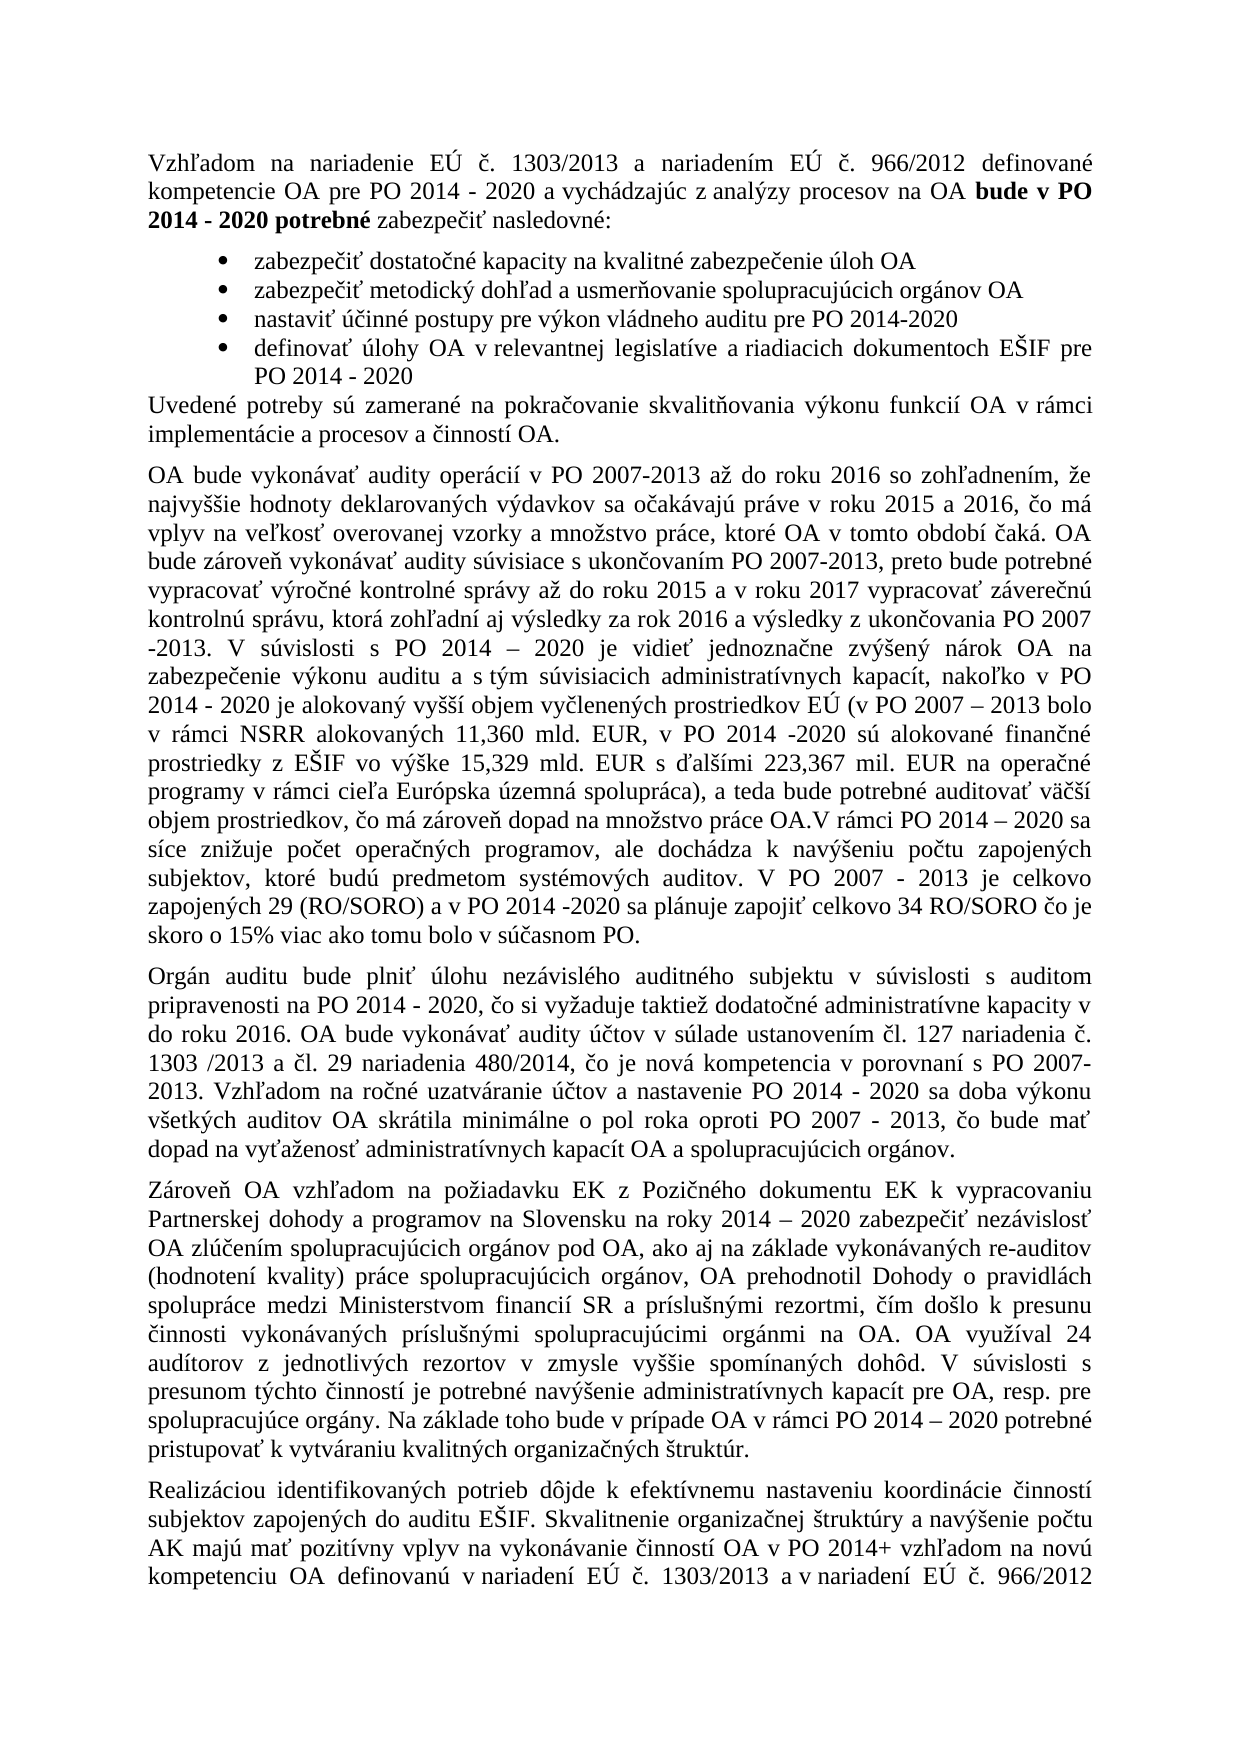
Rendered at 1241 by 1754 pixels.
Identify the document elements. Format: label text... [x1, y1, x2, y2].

text Vzhľadom na nariadenie EÚ č. 1303/2013 a nariadením EÚ č. 966/2012 definované kompetencie OA pre PO 2014 - 2020 a vychádzajúc z analýzy procesov na OA bude v PO 2014 - 2020 potrebné zabezpečiť nasledovné: [148, 148, 1093, 234]
text Uvedené potreby sú zamerané na pokračovanie skvalitňovania výkonu funkcií OA v rámci implementácie a procesov a činností OA. [148, 390, 1093, 448]
list nastaviť účinné postupy pre výkon vládneho auditu pre PO 2014-2020 [218, 304, 1093, 333]
list definovať úlohy OA v relevantnej legislatíve a riadiacich dokumentoch EŠIF pre PO 2014 - 2020 [218, 333, 1093, 390]
text Zároveň OA vzhľadom na požiadavku EK z Pozičného dokumentu EK k vypracovaniu Partnerskej dohody a programov na Slovensku na roky 2014 – 2020 zabezpečiť nezávislosť OA zlúčením spolupracujúcich orgánov pod OA, ako aj na základe vykonávaných re-auditov (hodnotení kvality) práce spolupracujúcich orgánov, OA prehodnotil Dohody o pravidlách spolupráce medzi Ministerstvom financií SR a príslušnými rezortmi, čím došlo k presunu činnosti vykonávaných príslušnými spolupracujúcimi orgánmi na OA. OA využíval 24 audítorov z jednotlivých rezortov v zmysle vyššie spomínaných dohôd. V súvislosti s presunom týchto činností je potrebné navýšenie administratívnych kapacít pre OA, resp. pre spolupracujúce orgány. Na základe toho bude v prípade OA v rámci PO 2014 – 2020 potrebné pristupovať k vytváraniu kvalitných organizačných štruktúr. [148, 1175, 1093, 1463]
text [148, 1475, 1093, 1590]
list zabezpečiť metodický dohľad a usmerňovanie spolupracujúcich orgánov OA [218, 275, 1093, 304]
list zabezpečiť dostatočné kapacity na kvalitné zabezpečenie úloh OA [218, 246, 1093, 275]
text OA bude vykonávať audity operácií v PO 2007-2013 až do roku 2016 so zohľadnením, že najvyššie hodnoty deklarovaných výdavkov sa očakávajú práve v roku 2015 a 2016, čo má vplyv na veľkosť overovanej vzorky a množstvo práce, ktoré OA v tomto období čaká. OA bude zároveň vykonávať audity súvisiace s ukončovaním PO 2007-2013, preto bude potrebné vypracovať výročné kontrolné správy až do roku 2015 a v roku 2017 vypracovať záverečnú kontrolnú správu, ktorá zohľadní aj výsledky za rok 2016 a výsledky z ukončovania PO 2007 -2013. V súvislosti s PO 2014 – 2020 je vidieť jednoznačne zvýšený nárok OA na zabezpečenie výkonu auditu a s tým súvisiacich administratívnych kapacít, nakoľko v PO 2014 - 2020 je alokovaný vyšší objem vyčlenených prostriedkov EÚ (v PO 2007 – 2013 bolo v rámci NSRR alokovaných 11,360 mld. EUR, v PO 2014 -2020 sú alokované finančné prostriedky z EŠIF vo výške 15,329 mld. EUR s ďalšími 223,367 mil. EUR na operačné programy v rámci cieľa Európska územná spolupráca), a teda bude potrebné auditovať väčší objem prostriedkov, čo má zároveň dopad na množstvo práce OA.V rámci PO 2014 – 2020 sa síce znižuje počet operačných programov, ale dochádza k navýšeniu počtu zapojených subjektov, ktoré budú predmetom systémových auditov. V PO 2007 - 2013 je celkovo zapojených 29 (RO/SORO) a v PO 2014 -2020 sa plánuje zapojiť celkovo 34 RO/SORO čo je skoro o 15% viac ako tomu bolo v súčasnom PO. [148, 460, 1093, 949]
text Orgán auditu bude plniť úlohu nezávislého auditného subjektu v súvislosti s auditom pripravenosti na PO 2014 - 2020, čo si vyžaduje taktiež dodatočné administratívne kapacity v do roku 2016. OA bude vykonávať audity účtov v súlade ustanovením čl. 127 nariadenia č. 1303 /2013 a čl. 29 nariadenia 480/2014, čo je nová kompetencia v porovnaní s PO 2007-2013. Vzhľadom na ročné uzatváranie účtov a nastavenie PO 2014 - 2020 sa doba výkonu všetkých auditov OA skrátila minimálne o pol roka oproti PO 2007 - 2013, čo bude mať dopad na vyťaženosť administratívnych kapacít OA a spolupracujúcich orgánov. [148, 961, 1093, 1163]
